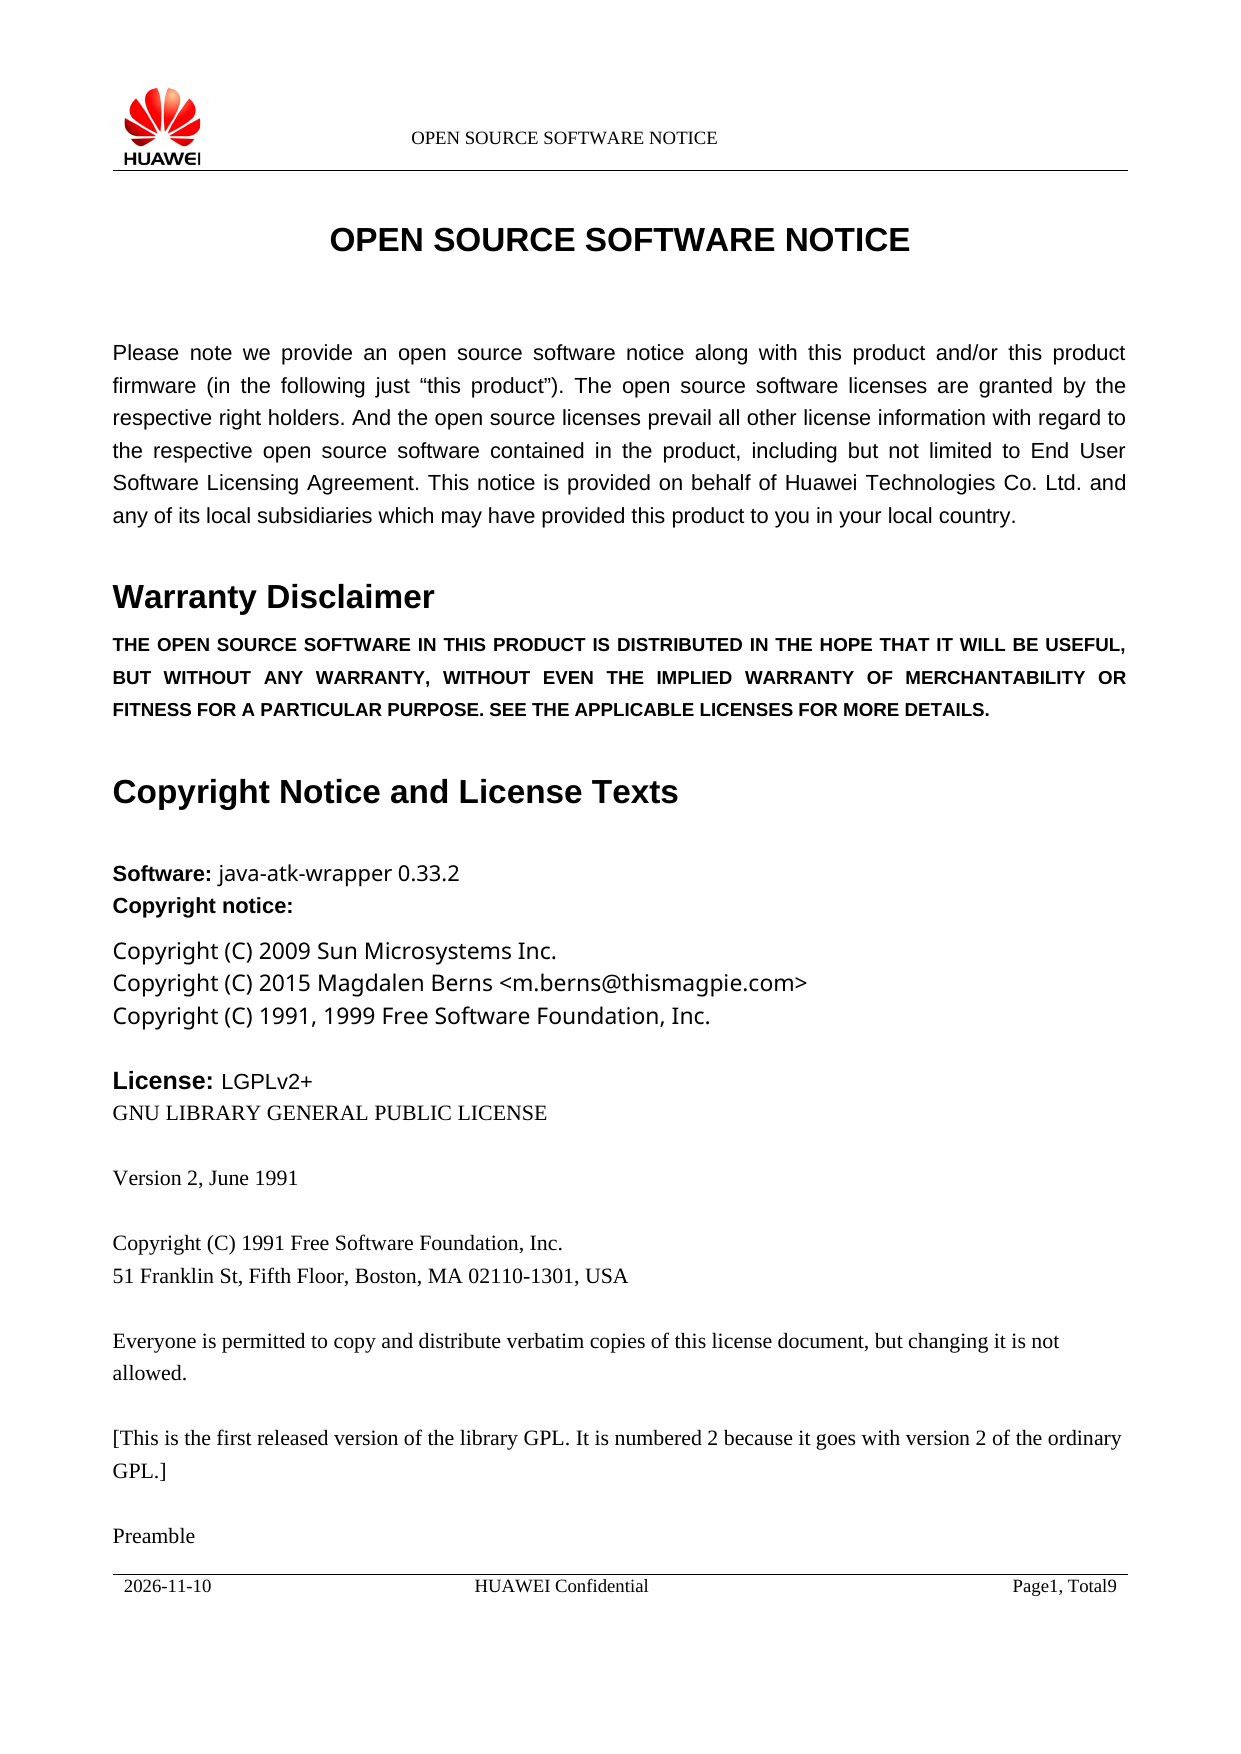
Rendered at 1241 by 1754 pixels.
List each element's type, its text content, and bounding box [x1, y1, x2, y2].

text Please note we provide an open source software notice along with this product and/or this product firmware (in the following just “this product”). The open source software licenses are granted by the respective right holders. And the open source licenses prevail all other license information with regard to the respective open source software contained in the product, including but not limited to End User Software Licensing Agreement. This notice is provided on behalf of Huawei Technologies Co. Ltd. and any of its local subsidiaries which may have provided this product to you in your local country. [112, 336, 1128, 531]
text OPEN SOURCE SOFTWARE NOTICE [112, 206, 1128, 271]
picture [124, 88, 201, 165]
text License: LGPLv2+ [112, 1064, 1128, 1096]
text Warranty Disclaimer [112, 564, 1128, 629]
text The open source software in this product is distributed in the hope that it will be useful, but WITHOUT ANY WARRANTY, without even the implied warranty of MERCHANTABILITY or FITNESS FOR A PARTICULAR PURPOSE. See the applicable licenses for more details. [112, 629, 1128, 726]
text Copyright (C) 2009 Sun Microsystems Inc. Copyright (C) 2015 Magdalen Berns <m.berns@thismagpie.com> Copyright (C) 1991, 1999 Free Software Foundation, Inc. [112, 934, 1128, 1064]
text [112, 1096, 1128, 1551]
text Copyright Notice and License Texts [112, 759, 1128, 824]
text Copyright notice: [112, 889, 1128, 921]
title Software: java-atk-wrapper 0.33.2 [112, 856, 1128, 889]
